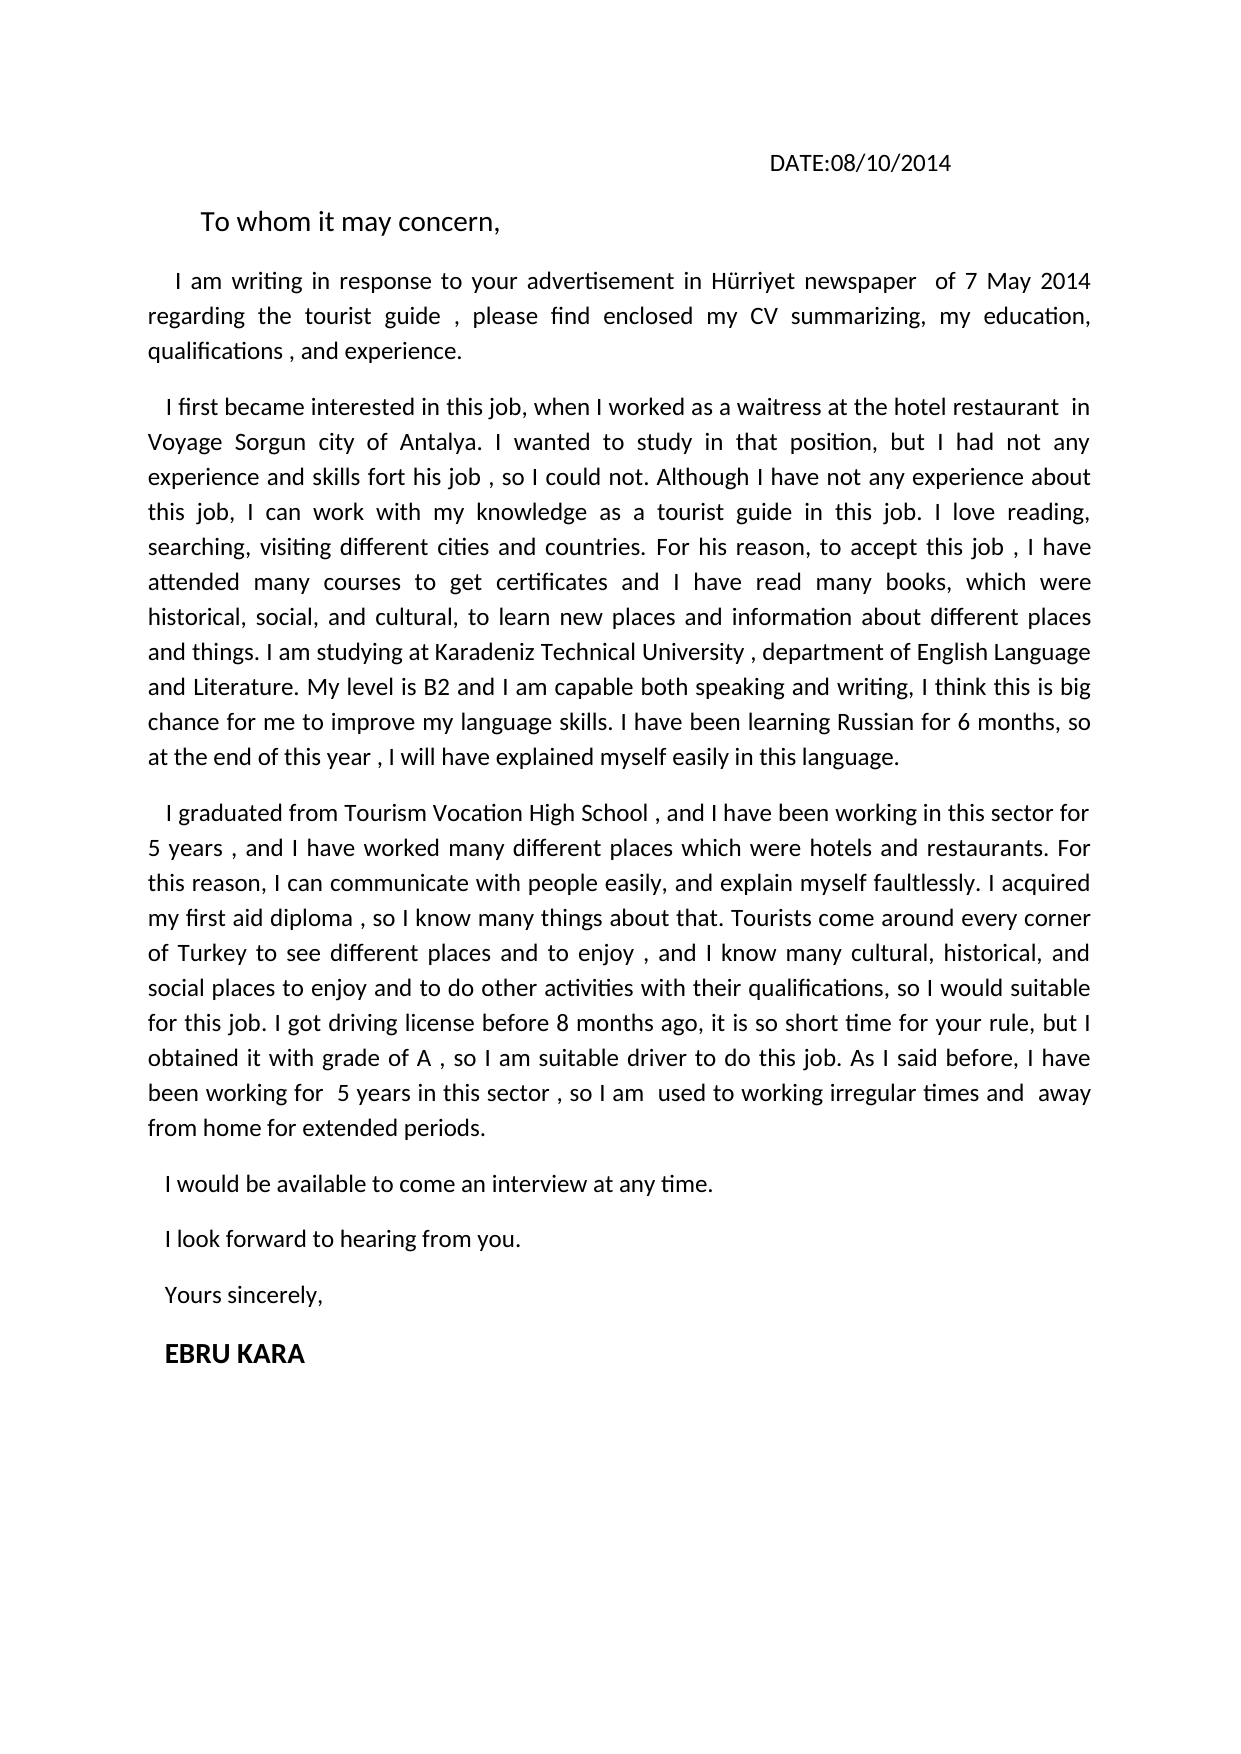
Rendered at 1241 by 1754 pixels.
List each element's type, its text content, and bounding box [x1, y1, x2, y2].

text I am writing in response to your advertisement in Hürriyet newspaper of 7 May 2014 regarding the tourist guide , please find enclosed my CV summarizing, my education, qualifications , and experience. [148, 265, 1093, 366]
text To whom it may concern, [148, 203, 1093, 239]
text DATE:08/10/2014 [148, 148, 1093, 178]
text Yours sincerely, [148, 1279, 1093, 1310]
text I would be available to come an interview at any time. [148, 1168, 1093, 1198]
text I graduated from Tourism Vocation High School , and I have been working in this sector for 5 years , and I have worked many different places which were hotels and restaurants. For this reason, I can communicate with people easily, and explain myself faultlessly. I acquired my first aid diploma , so I know many things about that. Tourists come around every corner of Turkey to see different places and to enjoy , and I know many cultural, historical, and social places to enjoy and to do other activities with their qualifications, so I would suitable for this job. I got driving license before 8 months ago, it is so short time for your rule, but I obtained it with grade of A , so I am suitable driver to do this job. As I said before, I have been working for 5 years in this sector , so I am used to working irregular times and away from home for extended periods. [148, 797, 1093, 1142]
text I look forward to hearing from you. [148, 1223, 1093, 1254]
text EBRU KARA [148, 1335, 1093, 1371]
text I first became interested in this job, when I worked as a waitress at the hotel restaurant in Voyage Sorgun city of Antalya. I wanted to study in that position, but I had not any experience and skills fort his job , so I could not. Although I have not any experience about this job, I can work with my knowledge as a tourist guide in this job. I love reading, searching, visiting different cities and countries. For his reason, to accept this job , I have attended many courses to get certificates and I have read many books, which were historical, social, and cultural, to learn new places and information about different places and things. I am studying at Karadeniz Technical University , department of English Language and Literature. My level is B2 and I am capable both speaking and writing, I think this is big chance for me to improve my language skills. I have been learning Russian for 6 months, so at the end of this year , I will have explained myself easily in this language. [148, 391, 1093, 772]
